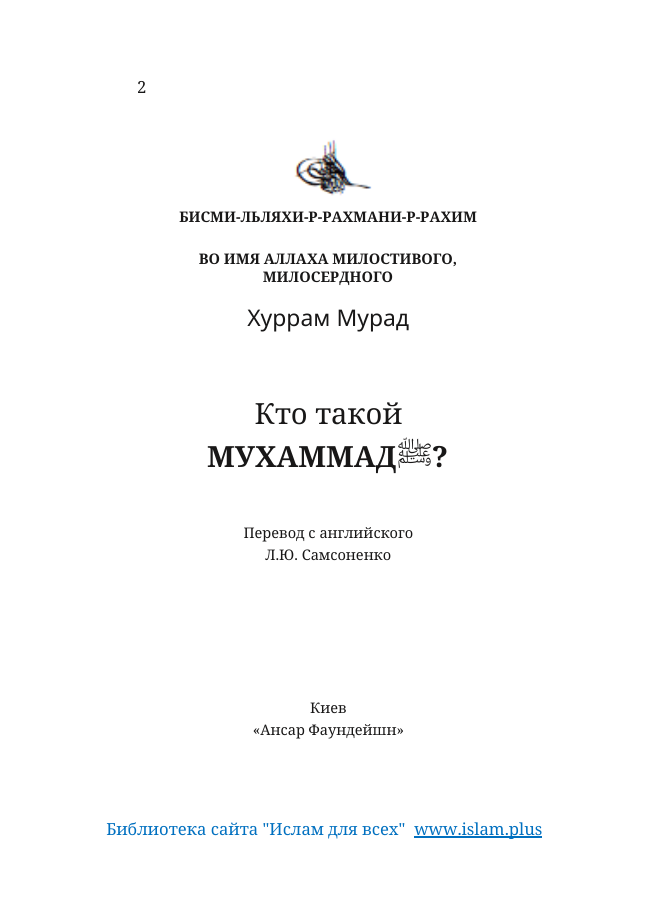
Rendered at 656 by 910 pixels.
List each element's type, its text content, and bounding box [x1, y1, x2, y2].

text ВО ИМЯ АЛЛАХА МИЛОСТИВОГО, [106, 250, 550, 268]
text «Ансар Фаундейшн» [106, 719, 550, 739]
text Л.Ю. Самсоненко [106, 544, 550, 564]
text Хуррам Мурад [106, 303, 550, 332]
text МИЛОСЕРДНОГО [106, 268, 550, 286]
text Перевод с английского [106, 522, 550, 542]
text Кто такой [106, 393, 550, 433]
text МУХАММАДﷺ? [105, 436, 550, 476]
text Киев [106, 697, 550, 717]
text БИСМИ-ЛЬЛЯХИ-Р-РАХМАНИ-Р-РАХИМ [106, 207, 550, 227]
